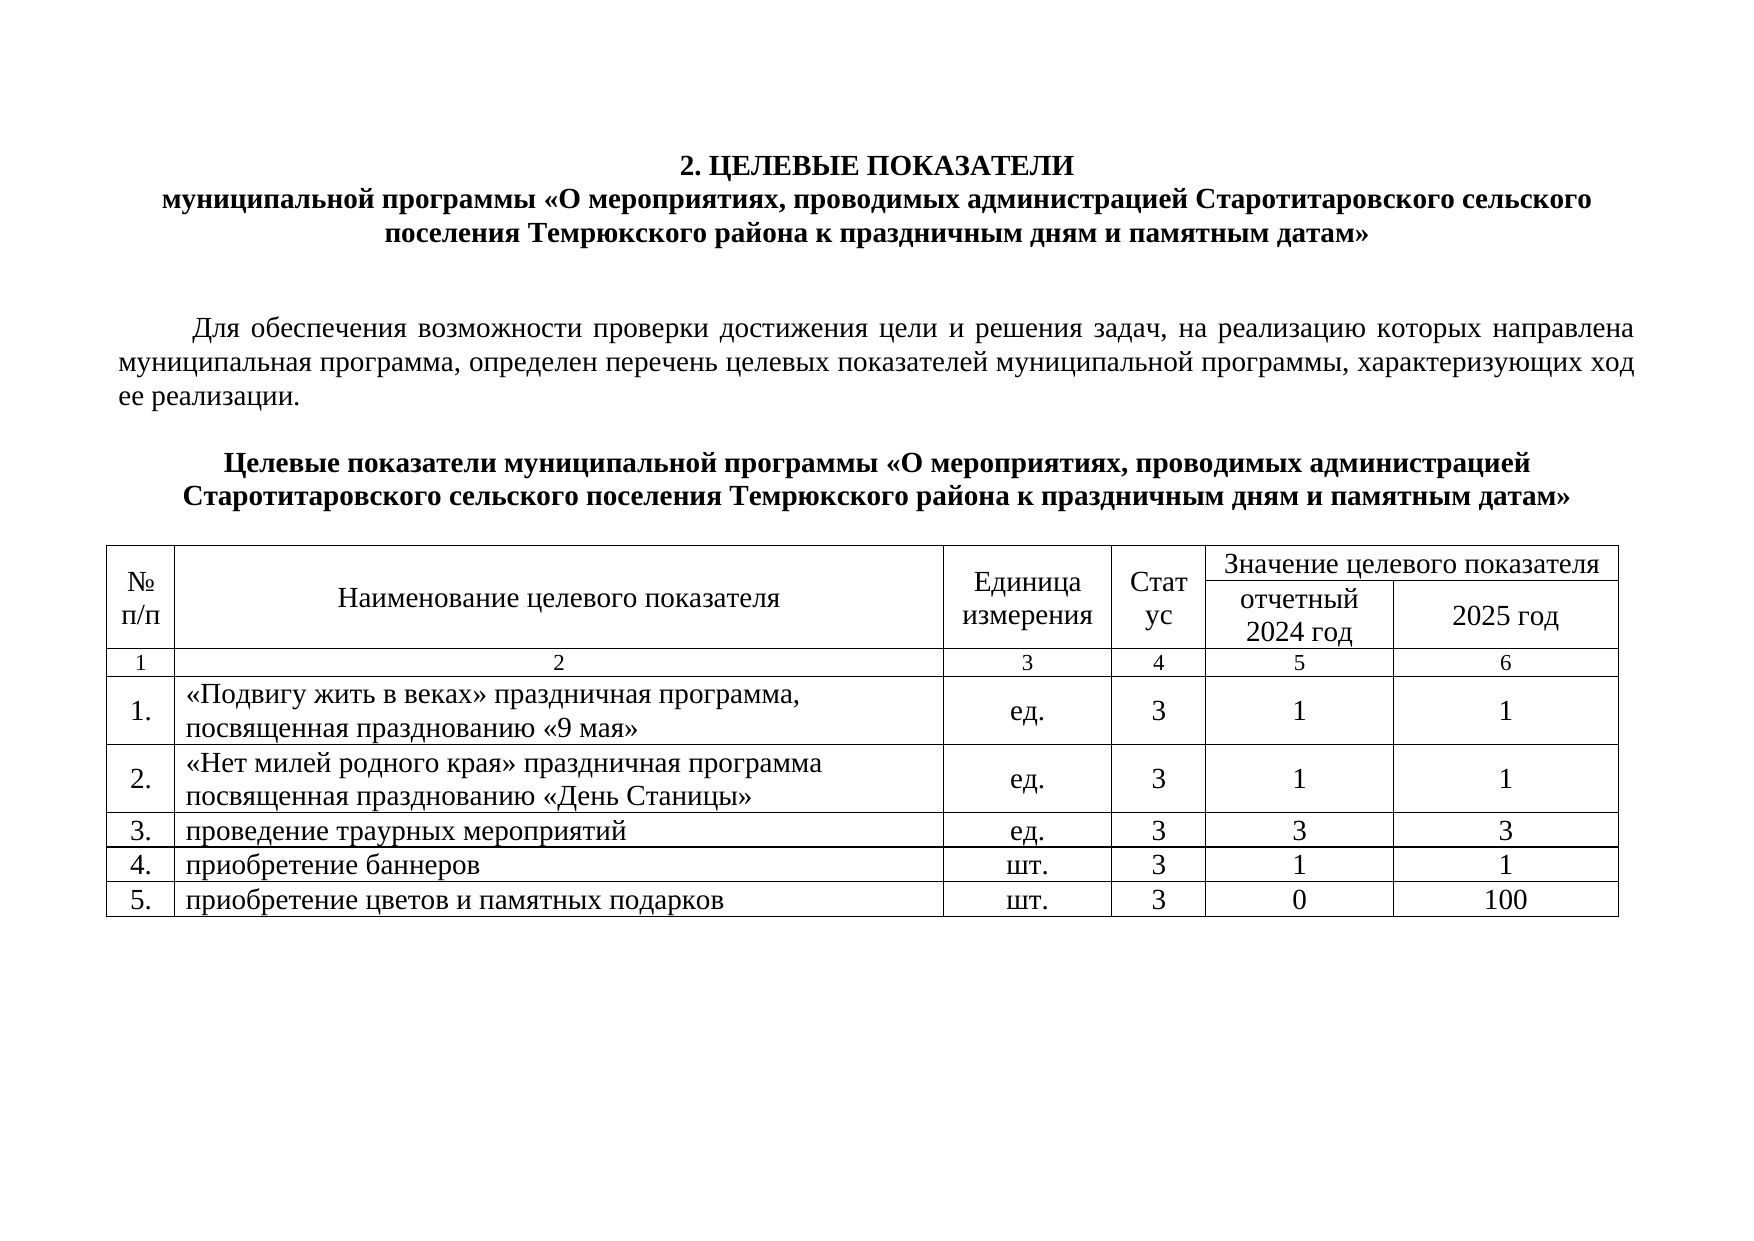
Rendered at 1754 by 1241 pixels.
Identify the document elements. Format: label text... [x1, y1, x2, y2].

table_cell ед. [944, 813, 1111, 846]
table_cell 2025 год [1394, 581, 1618, 648]
table_cell 3 [944, 649, 1111, 676]
table_cell 100 [1394, 882, 1618, 916]
text Для обеспечения возможности проверки достижения цели и решения задач, на реализацию которых направлена муниципальная программа, определен перечень целевых показателей муниципальной программы, характеризующих ход ее реализации. [118, 311, 1636, 411]
table_cell 1. [107, 677, 174, 744]
text муниципальной программы «О мероприятиях, проводимых администрацией Старотитаровского сельского поселения Темрюкского района к праздничным дням и памятным датам» [118, 181, 1636, 248]
table_cell 6 [1394, 649, 1618, 676]
table_cell 3 [1112, 848, 1205, 881]
table_cell 0 [1206, 882, 1393, 916]
table_header Единица измерения [944, 546, 1111, 648]
table_cell 3 [1112, 677, 1205, 744]
table_header № п/п [107, 546, 174, 648]
table_cell ед. [944, 677, 1111, 744]
table_cell приобретение баннеров [175, 848, 943, 881]
table_cell 2. [107, 745, 174, 812]
table_cell 1 [1206, 848, 1393, 881]
text Целевые показатели муниципальной программы «О мероприятиях, проводимых администрацией Старотитаровского сельского поселения Темрюкского района к праздничным дням и памятным датам» [118, 445, 1636, 512]
table_cell 4 [1112, 649, 1205, 676]
table_cell приобретение цветов и памятных подарков [175, 882, 943, 916]
table_cell 3 [1112, 882, 1205, 916]
table_cell 2 [175, 649, 943, 676]
table_cell 4. [107, 848, 174, 881]
table_header Статус [1112, 546, 1205, 648]
table_cell 1 [107, 649, 174, 676]
table_cell «Подвигу жить в веках» праздничная программа, посвященная празднованию «9 мая» [175, 677, 943, 744]
table_cell 1 [1206, 745, 1393, 812]
table_cell 1 [1394, 745, 1618, 812]
table_cell 1 [1206, 677, 1393, 744]
table_cell 5 [1206, 649, 1393, 676]
table_cell 5. [107, 882, 174, 916]
table_header Значение целевого показателя [1206, 546, 1618, 580]
table_cell 3 [1394, 813, 1618, 846]
table_cell 3 [1206, 813, 1393, 846]
table_cell 3 [1112, 813, 1205, 846]
table_cell «Нет милей родного края» праздничная программа посвященная празднованию «День Станицы» [175, 745, 943, 812]
text 2. ЦЕЛЕВЫЕ ПОКАЗАТЕЛИ [118, 148, 1636, 181]
table_cell 3. [107, 813, 174, 846]
table_cell проведение траурных мероприятий [175, 813, 943, 846]
table_cell 1 [1394, 848, 1618, 881]
table_cell отчетный 2024 год [1206, 581, 1393, 648]
table_cell 3 [1112, 745, 1205, 812]
table_cell шт. [944, 848, 1111, 881]
table_cell 1 [1394, 677, 1618, 744]
table_cell шт. [944, 882, 1111, 916]
table_header Наименование целевого показателя [175, 546, 943, 648]
table_cell ед. [944, 745, 1111, 812]
